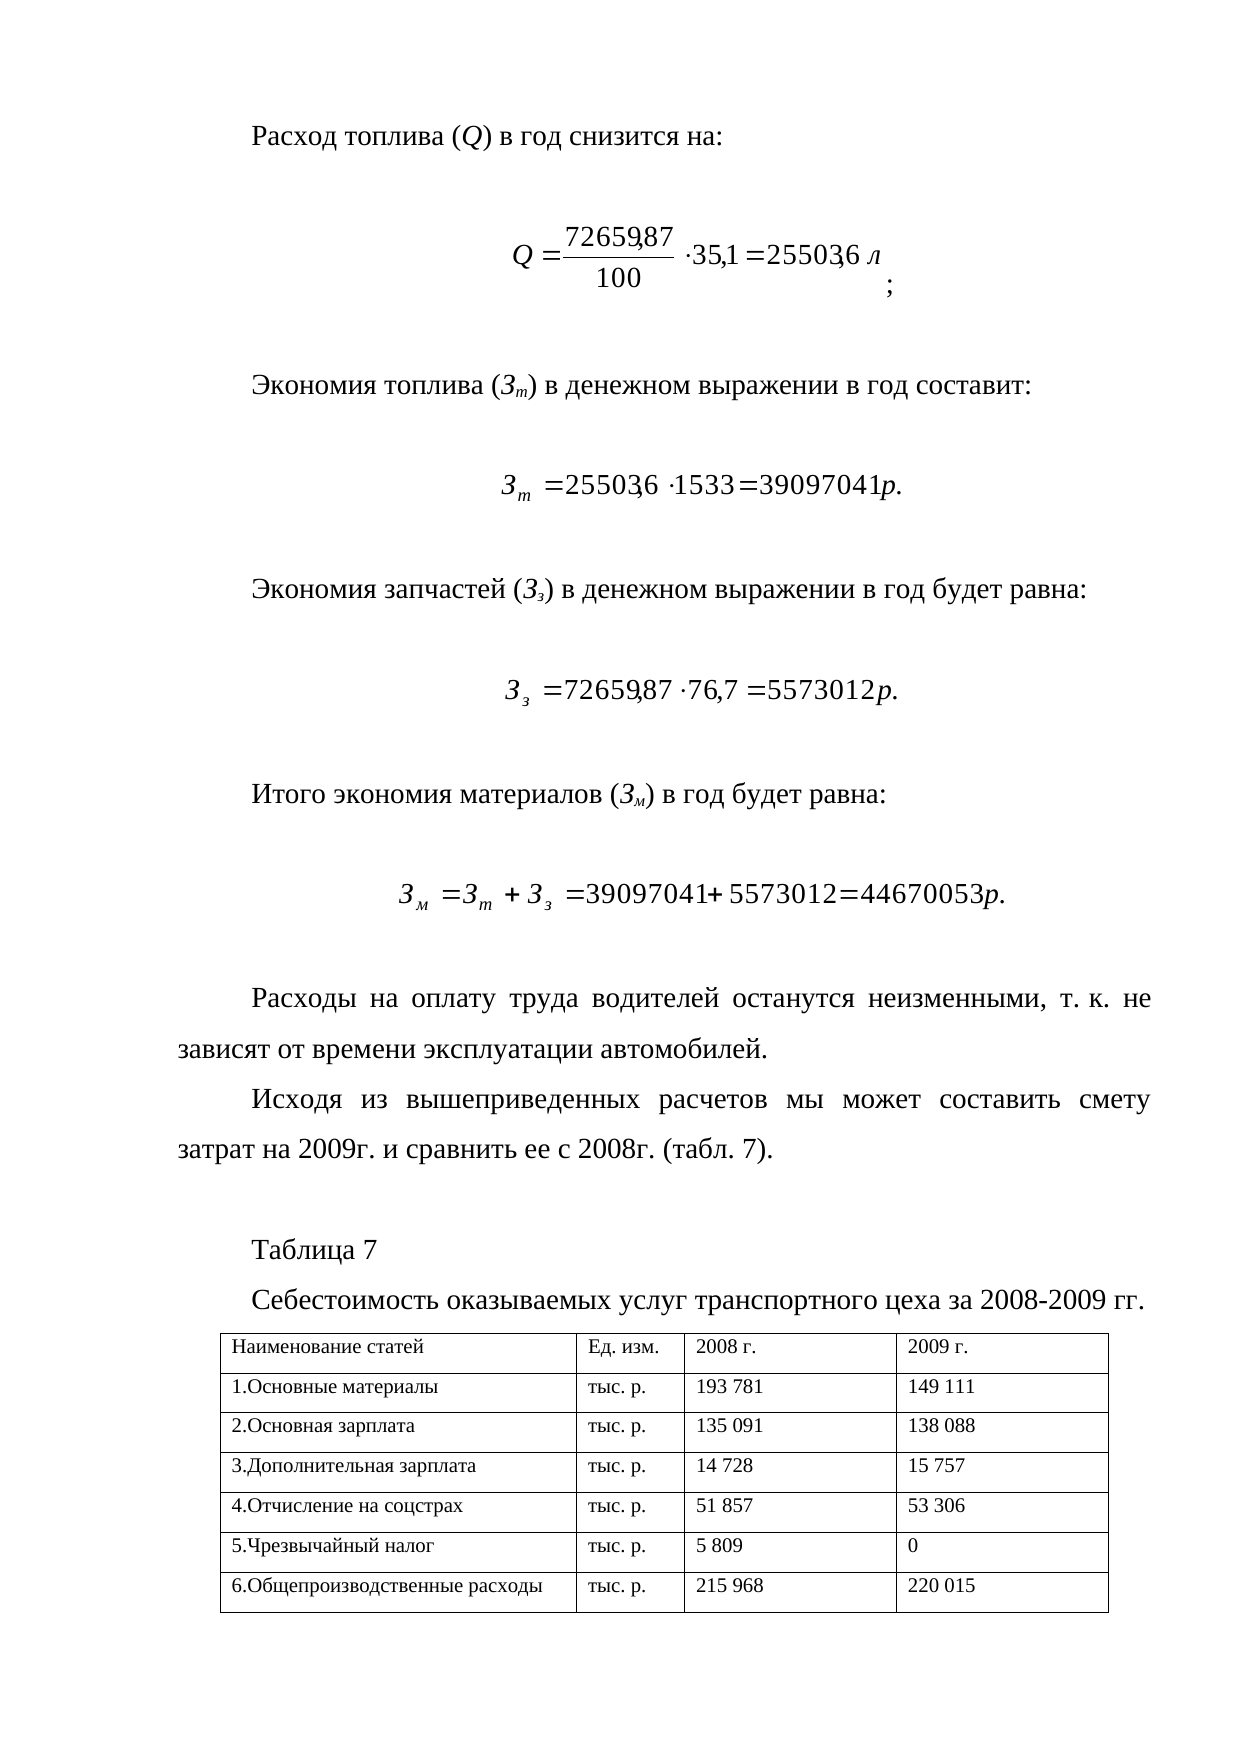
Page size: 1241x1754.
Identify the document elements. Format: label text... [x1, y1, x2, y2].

table_cell 4.Отчисление на соцстрах [221, 1493, 576, 1532]
table_cell тыс. р. [577, 1413, 684, 1452]
table_cell 149 111 [897, 1374, 1108, 1412]
text Итого экономия материалов (Зм) в год будет равна: [177, 776, 1152, 810]
table_header Ед. изм. [577, 1334, 684, 1373]
table_cell тыс. р. [577, 1533, 684, 1572]
table_cell 51 857 [685, 1493, 896, 1532]
table_cell 215 968 [685, 1573, 896, 1612]
text Исходя из вышеприведенных расчетов мы может составить смету затрат на 2009г. и сравнить ее с 2008г. (табл. 7). [177, 1081, 1152, 1165]
table_header . [685, 1334, 896, 1373]
table_cell 0 [897, 1533, 1108, 1572]
table_cell 53 306 [897, 1493, 1108, 1532]
table_cell 2.Основная зарплата [221, 1413, 576, 1452]
text Расходы на оплату труда водителей останутся неизменными, т. к. не зависят от времени эксплуатации автомобилей. [177, 981, 1152, 1064]
text Себестоимость оказываемых услуг транспортного цеха за 2008-2009 гг. [177, 1282, 1152, 1316]
table_cell тыс. р. [577, 1453, 684, 1492]
text Экономия запчастей (Зз) в денежном выражении в год будет равна: [177, 572, 1152, 605]
table_cell 220 015 [897, 1573, 1108, 1612]
table_cell 193 781 [685, 1374, 896, 1412]
table_cell 5 809 [685, 1533, 896, 1572]
table_cell 138 088 [897, 1413, 1108, 1452]
table_cell 15 757 [897, 1453, 1108, 1492]
table_cell 135 091 [685, 1413, 896, 1452]
text Расход топлива (Q) в год снизится на: [177, 118, 1152, 152]
table_cell 6.Общепроизводственные расходы [221, 1573, 576, 1612]
table_header . [897, 1334, 1108, 1373]
table_cell 5.Чрезвычайный налог [221, 1533, 576, 1572]
table_cell 3.Дополнительная зарплата [221, 1453, 576, 1492]
text ; [177, 219, 1152, 300]
text Таблица 7 [177, 1232, 1152, 1266]
table_cell 1.Основные материалы [221, 1374, 576, 1412]
table_cell тыс. р. [577, 1493, 684, 1532]
table_cell 14 728 [685, 1453, 896, 1492]
text Экономия топлива (Зт) в денежном выражении в год составит: [177, 367, 1152, 401]
table_header Наименование статей [221, 1334, 576, 1373]
table_cell тыс. р. [577, 1374, 684, 1412]
table_cell тыс. р. [577, 1573, 684, 1612]
